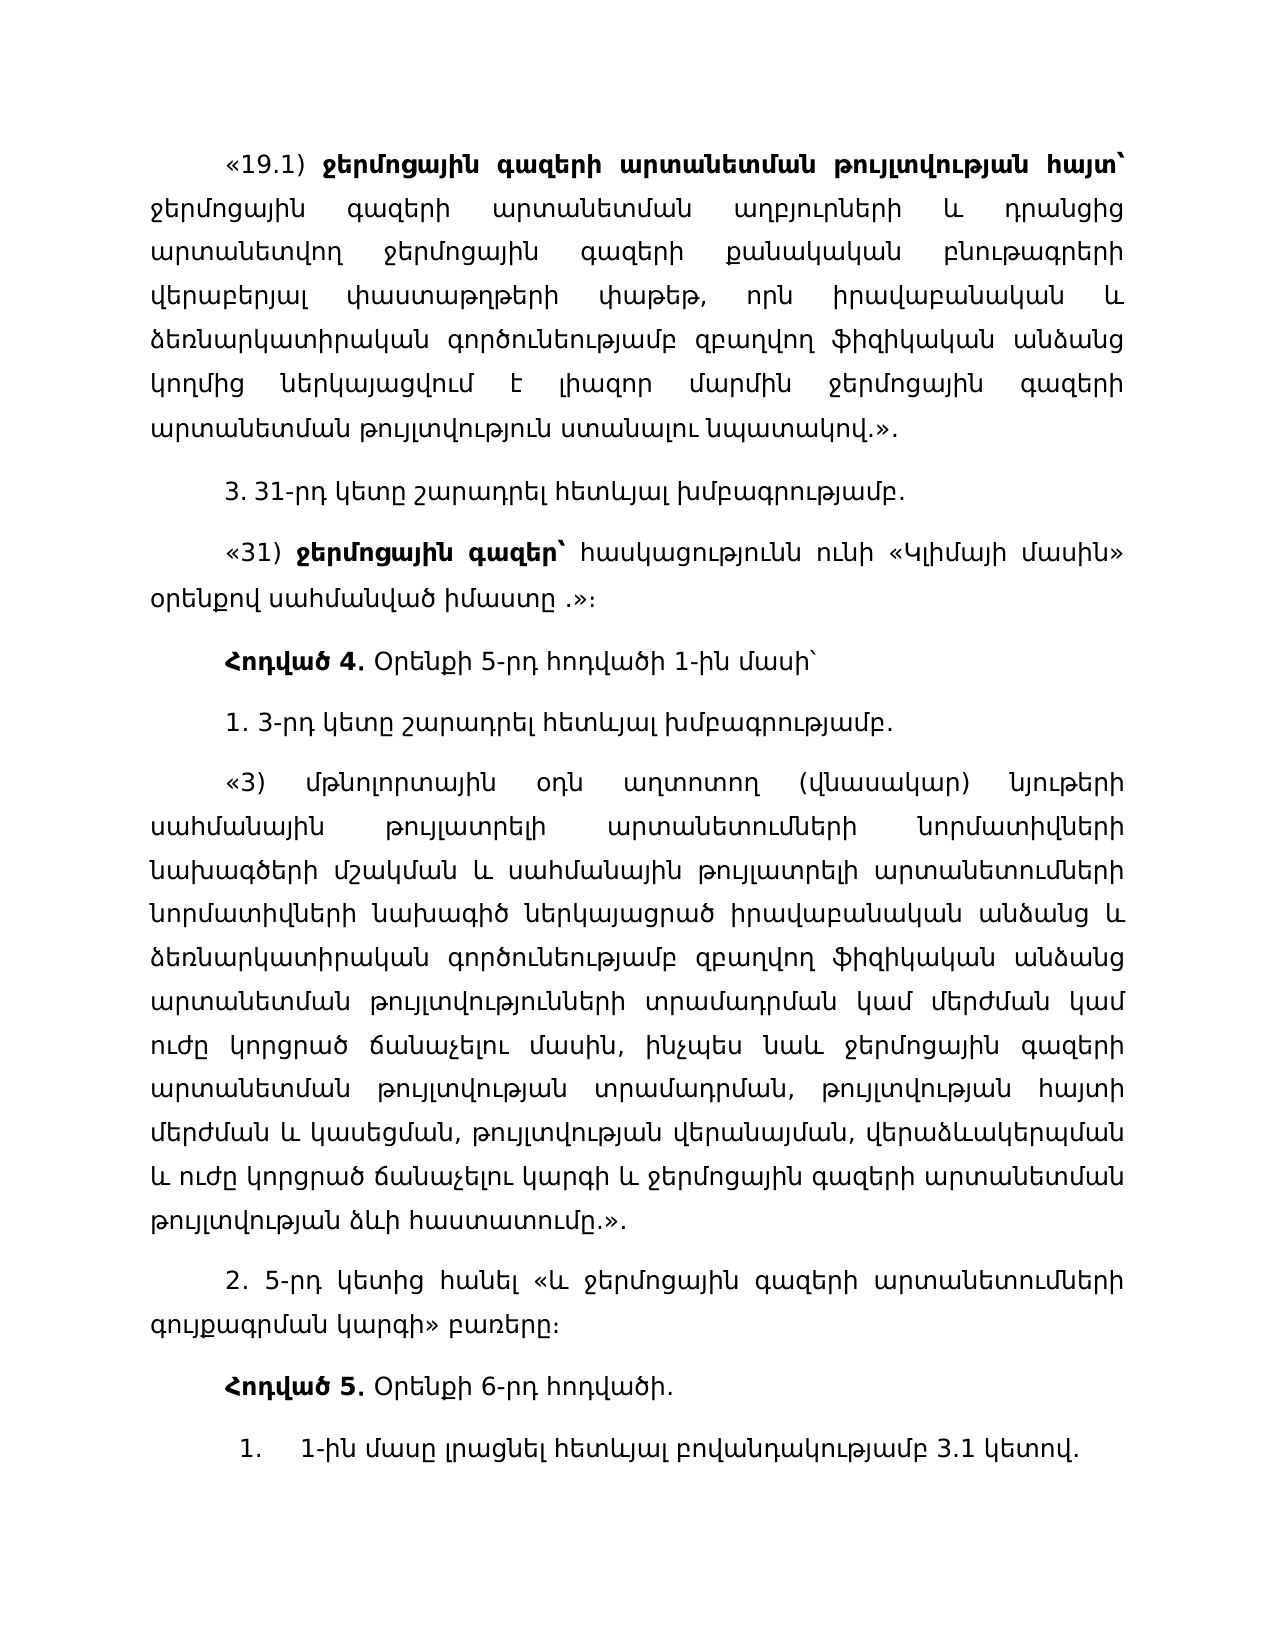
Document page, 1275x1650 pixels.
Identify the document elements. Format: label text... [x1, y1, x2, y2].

text «19.1) ջերմոցային գազերի արտանետման թույլտվության հայտ՝ ջերմոցային գազերի արտանետման աղբյուրների և դրանցից արտանետվող ջերմոցային գազերի քանակական բնութագրերի վերաբերյալ փաստաթղթերի փաթեթ, որն իրավաբանական և ձեռնարկատիրական գործունեությամբ զբաղվող ֆիզիկական անձանց կողմից ներկայացվում է լիազոր մարմին ջերմոցային գազերի արտանետման թույլտվություն ստանալու նպատակով.»․ [150, 150, 1125, 444]
text Հոդված 4․ Օրենքի 5-րդ հոդվածի 1-ին մասի՝ [150, 645, 1125, 676]
text «3) մթնոլորտային օդն աղտոտող (վնասակար) նյութերի սահմանային թույլատրելի արտանետումների նորմատիվների նախագծերի մշակման և սահմանային թույլատրելի արտանետումների նորմատիվների նախագիծ ներկայացրած իրավաբանական անձանց և ձեռնարկատիրական գործունեությամբ զբաղվող ֆիզիկական անձանց արտանետման թույլտվությունների տրամադրման կամ մերժման կամ ուժը կորցրած ճանաչելու մասին, ինչպես նաև ջերմոցային գազերի արտանետման թույլտվության տրամադրման, թույլտվության հայտի մերժման և կասեցման, թույլտվության վերանայման, վերաձևակերպման և ուժը կորցրած ճանաչելու կարգի և ջերմոցային գազերի արտանետման թույլտվության ձևի հաստատումը.»․ [150, 768, 1125, 1235]
text «31) ջերմոցային գազեր՝ հասկացությունն ունի «Կլիմայի մասին» օրենքով սահմանված իմաստը ․»։ [150, 538, 1125, 613]
list 31-րդ կետը շարադրել հետևյալ խմբագրությամբ․ [150, 476, 1125, 506]
text 2․ 5-րդ կետից հանել «և ջերմոցային գազերի արտանետումների գույքագրման կարգի» բառերը։ [150, 1266, 1125, 1339]
list 1-ին մասը լրացնել հետևյալ բովանդակությամբ 3.1 կետով․ [150, 1433, 1125, 1464]
text Հոդված 5․ Օրենքի 6-րդ հոդվածի․ [150, 1370, 1125, 1401]
text 1․ 3-րդ կետը շարադրել հետևյալ խմբագրությամբ․ [150, 708, 1125, 737]
